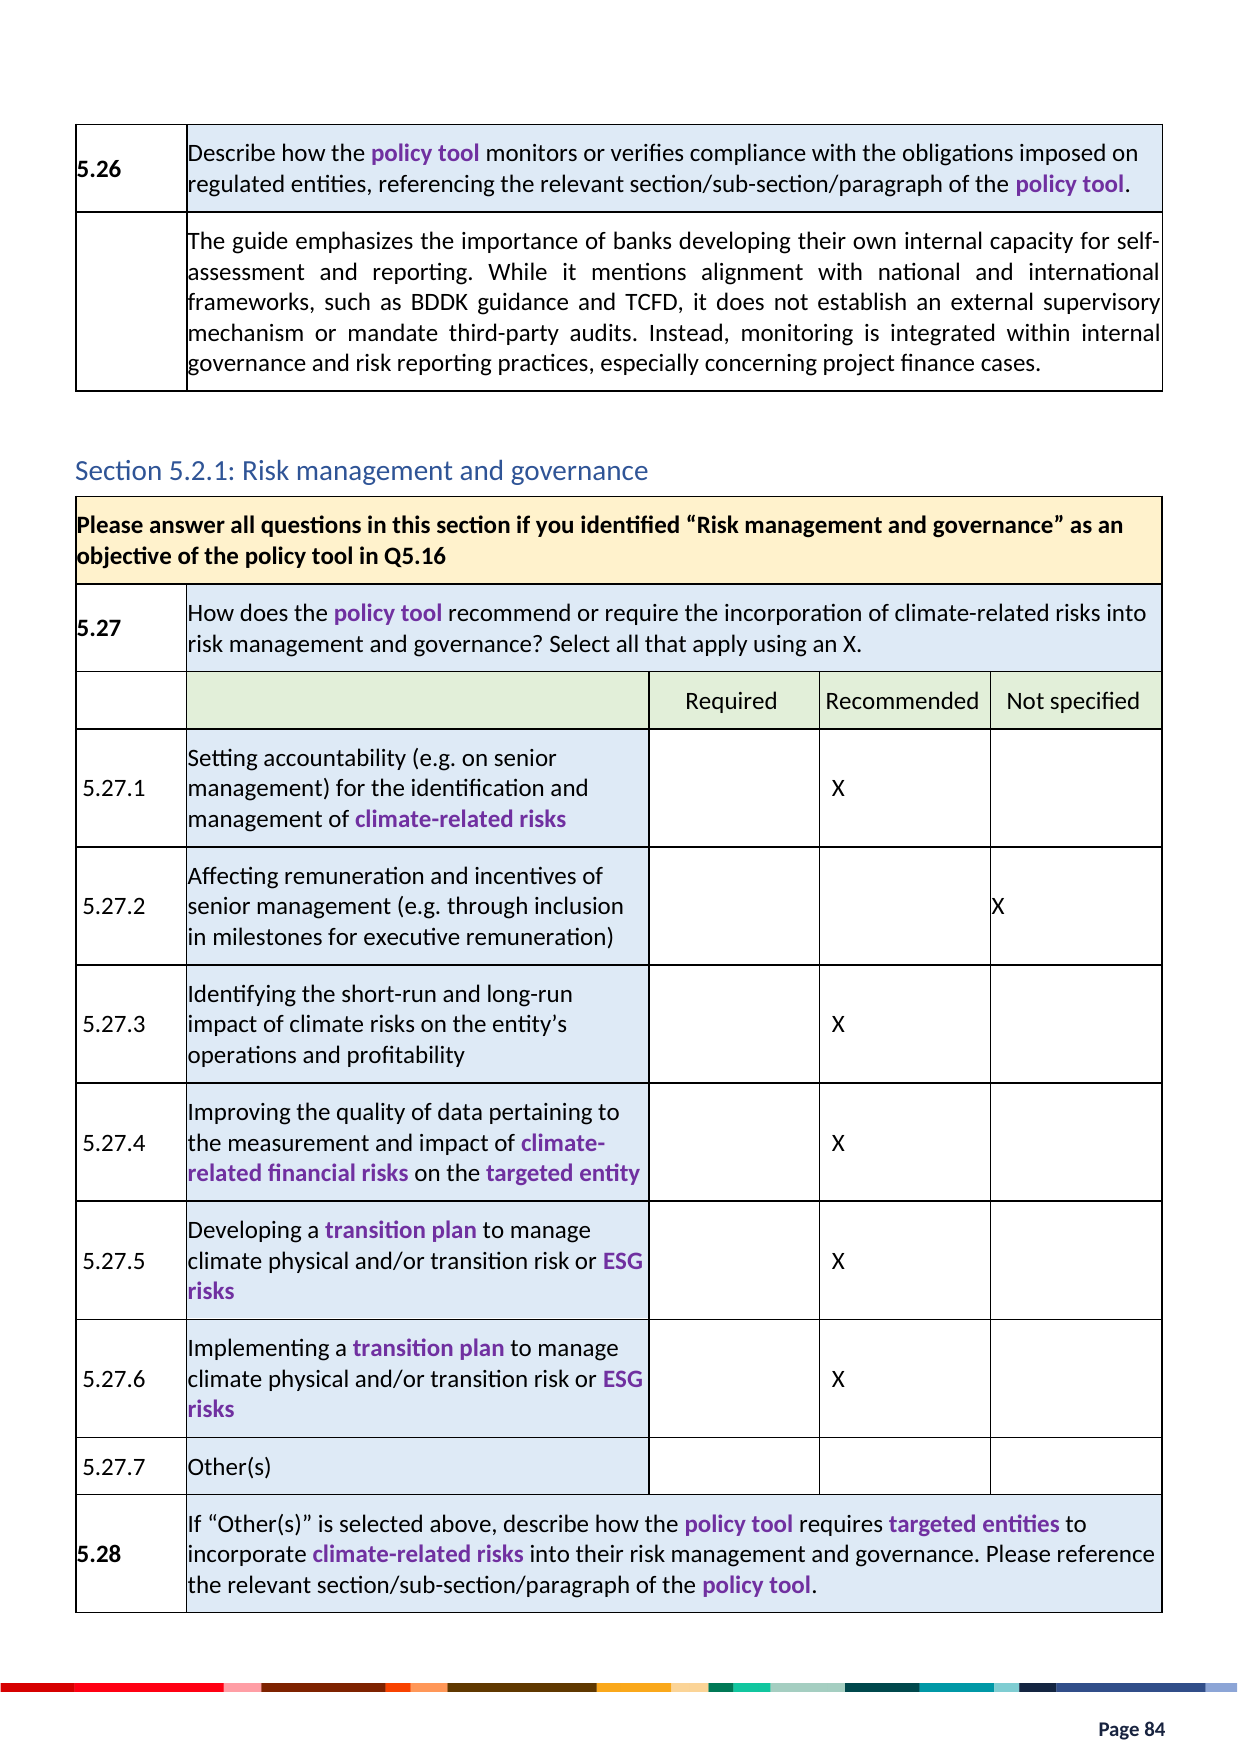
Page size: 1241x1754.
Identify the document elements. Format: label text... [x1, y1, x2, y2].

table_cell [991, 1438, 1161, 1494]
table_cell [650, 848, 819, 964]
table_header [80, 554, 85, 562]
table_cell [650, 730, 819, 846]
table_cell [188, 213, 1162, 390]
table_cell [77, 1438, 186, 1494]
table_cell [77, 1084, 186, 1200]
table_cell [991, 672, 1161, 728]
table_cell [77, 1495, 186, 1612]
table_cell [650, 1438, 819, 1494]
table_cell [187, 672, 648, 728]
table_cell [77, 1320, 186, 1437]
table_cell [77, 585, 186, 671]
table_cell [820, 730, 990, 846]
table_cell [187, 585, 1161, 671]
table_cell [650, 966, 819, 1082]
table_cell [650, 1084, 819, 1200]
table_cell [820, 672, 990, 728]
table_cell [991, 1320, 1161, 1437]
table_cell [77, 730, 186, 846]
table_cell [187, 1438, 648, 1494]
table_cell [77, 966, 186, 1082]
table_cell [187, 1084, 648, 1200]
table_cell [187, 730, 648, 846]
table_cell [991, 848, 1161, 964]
picture [0, 1683, 1236, 1692]
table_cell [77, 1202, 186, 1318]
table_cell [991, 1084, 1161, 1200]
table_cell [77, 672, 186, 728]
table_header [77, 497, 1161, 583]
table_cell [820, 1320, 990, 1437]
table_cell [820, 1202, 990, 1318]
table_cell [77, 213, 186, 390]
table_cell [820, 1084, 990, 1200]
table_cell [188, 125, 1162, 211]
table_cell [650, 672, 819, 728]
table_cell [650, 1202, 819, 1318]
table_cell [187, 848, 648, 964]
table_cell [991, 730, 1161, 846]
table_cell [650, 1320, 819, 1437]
subtitle Section 5.2.1: Risk management and governance [75, 452, 1165, 487]
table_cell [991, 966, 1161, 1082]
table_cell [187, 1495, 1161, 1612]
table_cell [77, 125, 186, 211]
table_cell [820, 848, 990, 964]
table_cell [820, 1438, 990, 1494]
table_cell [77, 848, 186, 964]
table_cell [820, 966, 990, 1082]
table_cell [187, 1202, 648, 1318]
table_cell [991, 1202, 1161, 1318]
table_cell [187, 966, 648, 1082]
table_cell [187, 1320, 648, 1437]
